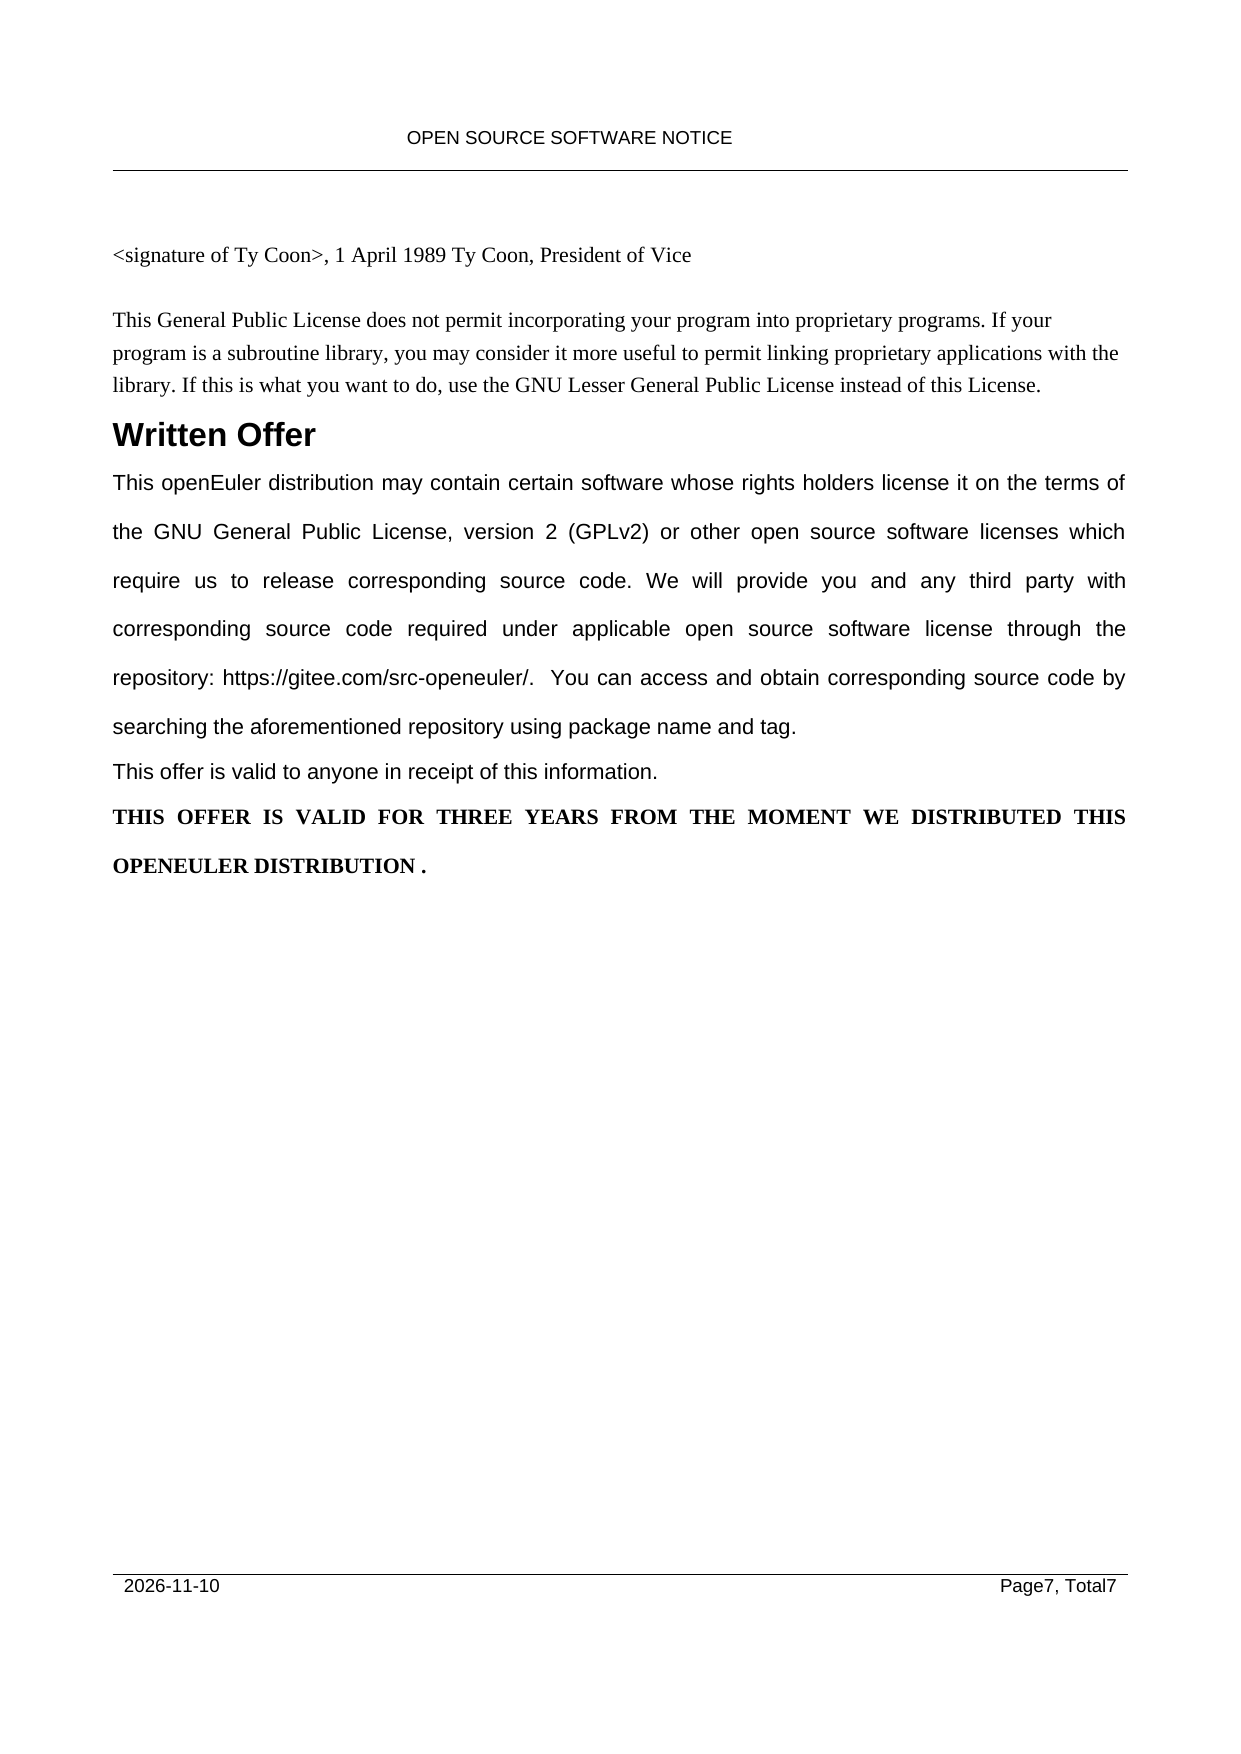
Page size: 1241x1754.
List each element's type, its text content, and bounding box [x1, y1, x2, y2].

text This openEuler distribution may contain certain software whose rights holders license it on the terms of the GNU General Public License, version 2 (GPLv2) or other open source software licenses which require us to release corresponding source code. We will provide you and any third party with corresponding source code required under applicable open source software license through the repository: https://gitee.com/src-openeuler/. You can access and obtain corresponding source code by searching the aforementioned repository using package name and tag. [112, 466, 1128, 743]
text This offer is valid to anyone in receipt of this information. [112, 755, 1128, 788]
text THIS OFFER IS VALID FOR THREE YEARS FROM THE MOMENT WE DISTRIBUTED THIS OPENEULER DISTRIBUTION . [112, 800, 1128, 882]
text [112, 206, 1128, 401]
text Written Offer [112, 401, 1128, 466]
